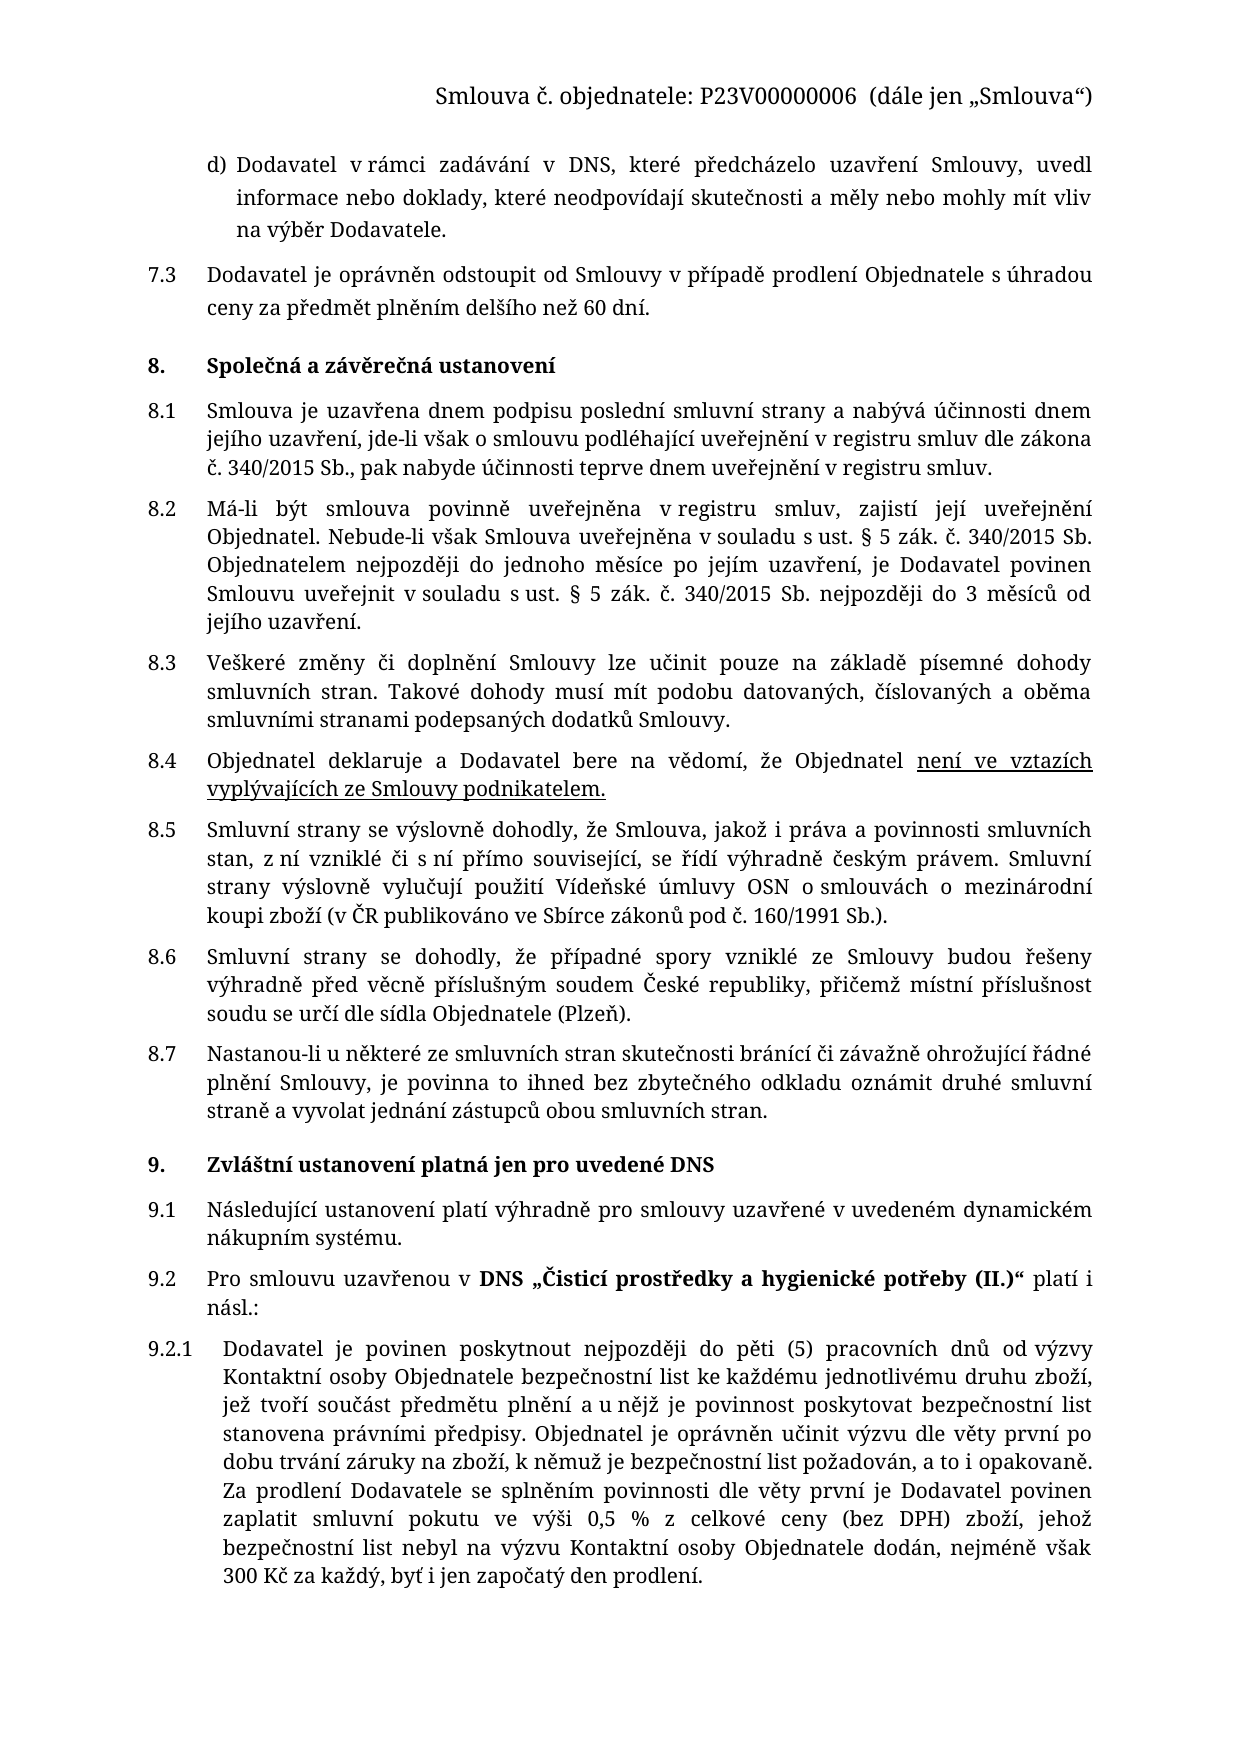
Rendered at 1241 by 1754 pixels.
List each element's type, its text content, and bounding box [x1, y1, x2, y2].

list Pro smlouvu uzavřenou v DNS „Čisticí prostředky a hygienické potřeby (II.)“ platí i násl.: [148, 1264, 1093, 1321]
list Dodavatel je oprávněn odstoupit od Smlouvy v případě prodlení Objednatele s úhradou ceny za předmět plněním delšího než 60 dní. [148, 261, 1093, 322]
list Smlouva je uzavřena dnem podpisu poslední smluvní strany a nabývá účinnosti dnem jejího uzavření, jde-li však o smlouvu podléhající uveřejnění v registru smluv dle zákona č. 340/2015 Sb., pak nabyde účinnosti teprve dnem uveřejnění v registru smluv. [148, 396, 1093, 481]
list Smluvní strany se dohodly, že případné spory vzniklé ze Smlouvy budou řešeny výhradně před věcně příslušným soudem České republiky, přičemž místní příslušnost soudu se určí dle sídla Objednatele (Plzeň). [148, 942, 1093, 1027]
list Dodavatel je povinen poskytnout nejpozději do pěti (5) pracovních dnů od výzvy Kontaktní osoby Objednatele bezpečnostní list ke každému jednotlivému druhu zboží, jež tvoří součást předmětu plnění a u nějž je povinnost poskytovat bezpečnostní list stanovena právními předpisy. Objednatel je oprávněn učinit výzvu dle věty první po dobu trvání záruky na zboží, k němuž je bezpečnostní list požadován, a to i opakovaně. Za prodlení Dodavatele se splněním povinnosti dle věty první je Dodavatel povinen zaplatit smluvní pokutu ve výši 0,5 % z celkové ceny (bez DPH) zboží, jehož bezpečnostní list nebyl na výzvu Kontaktní osoby Objednatele dodán, nejméně však 300 Kč za každý, byť i jen započatý den prodlení. [148, 1334, 1093, 1590]
list Společná a závěrečná ustanovení [148, 351, 1093, 379]
list Veškeré změny či doplnění Smlouvy lze učinit pouze na základě písemné dohody smluvních stran. Takové dohody musí mít podobu datovaných, číslovaných a oběma smluvními stranami podepsaných dodatků Smlouvy. [148, 648, 1093, 734]
list Nastanou-li u některé ze smluvních stran skutečnosti bránící či závažně ohrožující řádné plnění Smlouvy, je povinna to ihned bez zbytečného odkladu oznámit druhé smluvní straně a vyvolat jednání zástupců obou smluvních stran. [148, 1039, 1093, 1125]
list Dodavatel v rámci zadávání v DNS, které předcházelo uzavření Smlouvy, uvedl informace nebo doklady, které neodpovídají skutečnosti a měly nebo mohly mít vliv na výběr Dodavatele. [207, 150, 1093, 244]
list Smluvní strany se výslovně dohodly, že Smlouva, jakož i práva a povinnosti smluvních stan, z ní vzniklé či s ní přímo související, se řídí výhradně českým právem. Smluvní strany výslovně vylučují použití Vídeňské úmluvy OSN o smlouvách o mezinárodní koupi zboží (v ČR publikováno ve Sbírce zákonů pod č. 160/1991 Sb.). [148, 816, 1093, 929]
list Zvláštní ustanovení platná jen pro uvedené DNS [148, 1150, 1093, 1178]
list Má-li být smlouva povinně uveřejněna v registru smluv, zajistí její uveřejnění Objednatel. Nebude-li však Smlouva uveřejněna v souladu s ust. § 5 zák. č. 340/2015 Sb. Objednatelem nejpozději do jednoho měsíce po jejím uzavření, je Dodavatel povinen Smlouvu uveřejnit v souladu s ust. § 5 zák. č. 340/2015 Sb. nejpozději do 3 měsíců od jejího uzavření. [148, 494, 1093, 636]
list Objednatel deklaruje a Dodavatel bere na vědomí, že Objednatel není ve vztazích vyplývajících ze Smlouvy podnikatelem. [148, 746, 1093, 803]
list Následující ustanovení platí výhradně pro smlouvy uzavřené v uvedeném dynamickém nákupním systému. [148, 1195, 1093, 1252]
